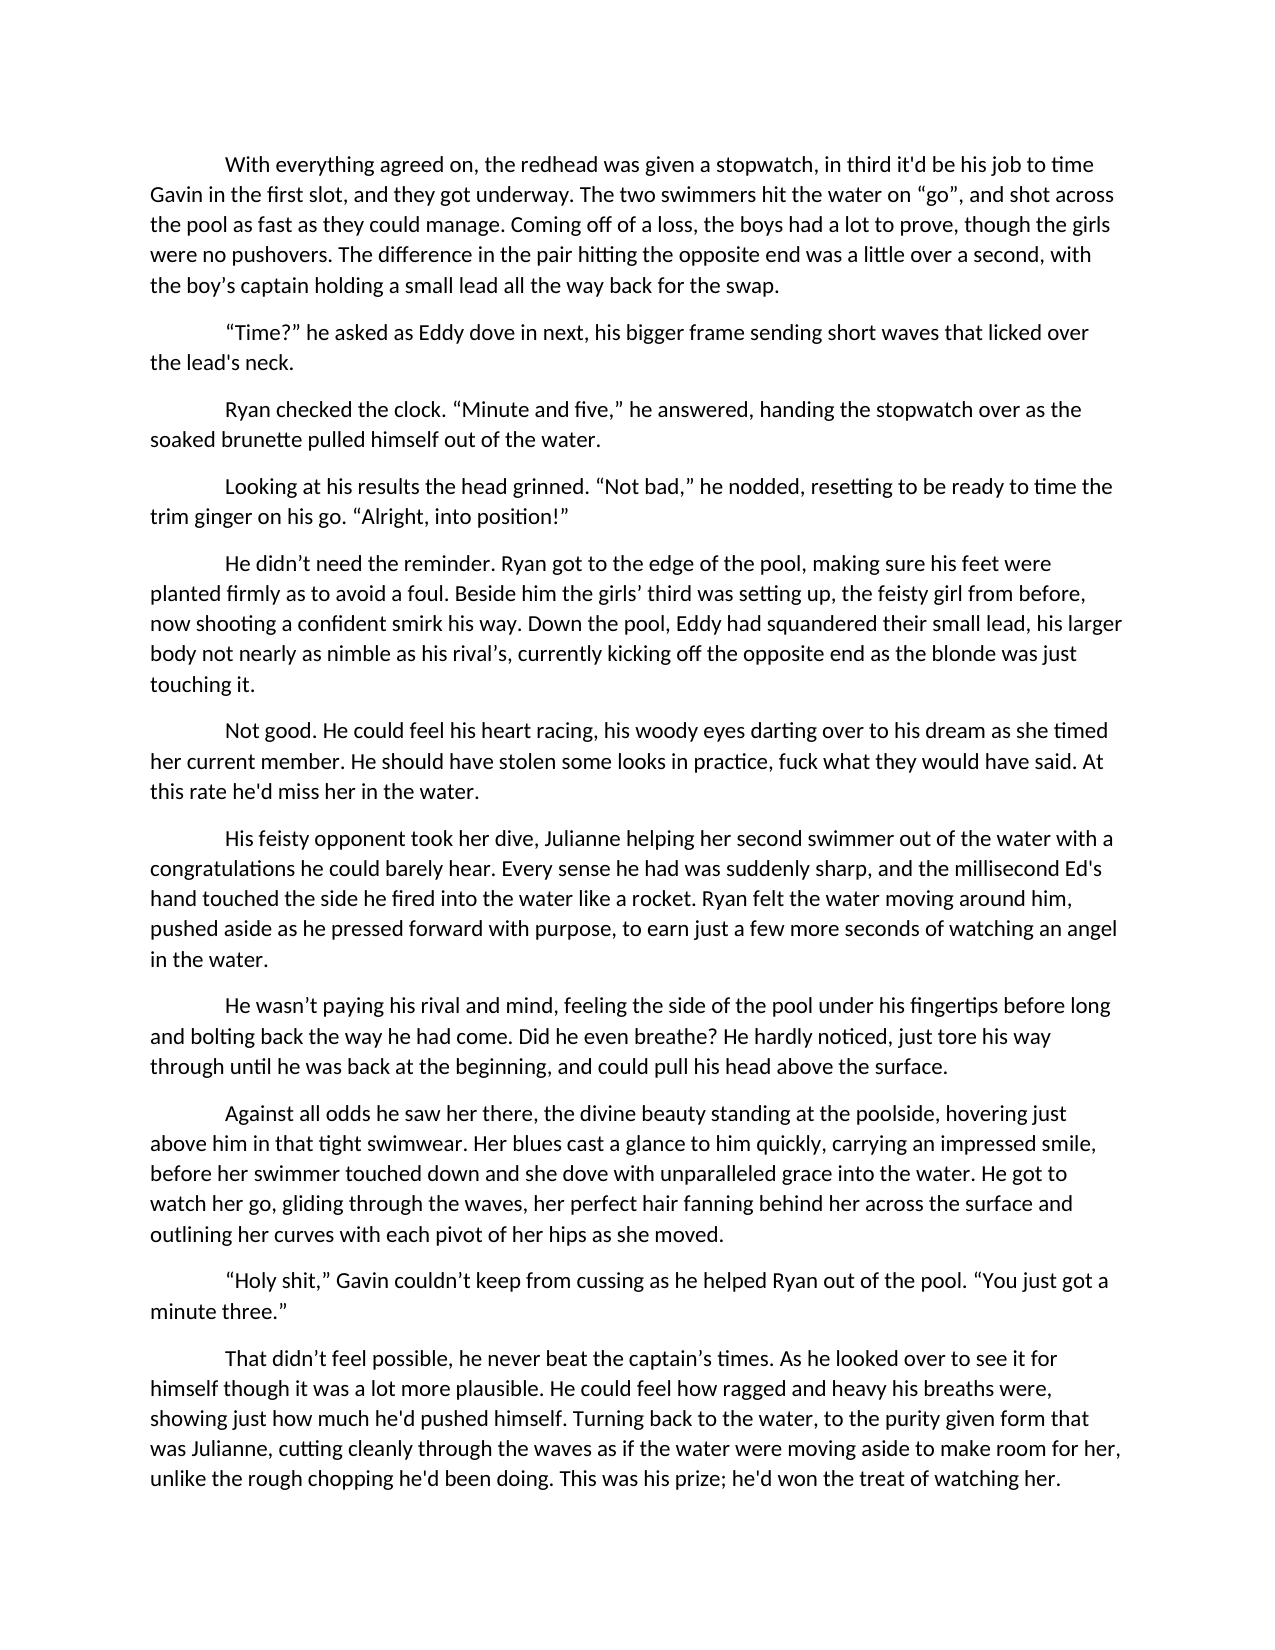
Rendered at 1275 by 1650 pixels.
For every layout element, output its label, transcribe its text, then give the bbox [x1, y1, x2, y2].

text With everything agreed on, the redhead was given a stopwatch, in third it'd be his job to time Gavin in the first slot, and they got underway. The two swimmers hit the water on “go”, and shot across the pool as fast as they could manage. Coming off of a loss, the boys had a lot to prove, though the girls were no pushovers. The difference in the pair hitting the opposite end was a little over a second, with the boy’s captain holding a small lead all the way back for the swap. [150, 150, 1125, 299]
text He wasn’t paying his rival and mind, feeling the side of the pool under his fingertips before long and bolting back the way he had come. Did he even breathe? He hardly noticed, just tore his way through until he was back at the beginning, and could pull his head above the surface. [150, 992, 1125, 1080]
text Against all odds he saw her there, the divine beauty standing at the poolside, hovering just above him in that tight swimwear. Her blues cast a glance to him quickly, carrying an impressed smile, before her swimmer touched down and she dove with unparalleled grace into the water. He got to watch her go, gliding through the waves, her perfect hair fanning behind her across the surface and outlining her curves with each pivot of her hips as she moved. [150, 1099, 1125, 1248]
text Ryan checked the clock. “Minute and five,” he answered, handing the stopwatch over as the soaked brunette pulled himself out of the water. [150, 395, 1125, 453]
text Not good. He could feel his heart racing, his woody eyes darting over to his dream as she timed her current member. He should have stolen some looks in practice, fuck what they would have said. At this rate he'd miss her in the water. [150, 717, 1125, 805]
text That didn’t feel possible, he never beat the captain’s times. As he looked over to see it for himself though it was a lot more plausible. He could feel how ragged and heavy his breaths were, showing just how much he'd pushed himself. Turning back to the water, to the purity given form that was Julianne, cutting cleanly through the waves as if the water were moving aside to make room for her, unlike the rough chopping he'd been doing. This was his prize; he'd won the treat of watching her. [150, 1344, 1125, 1493]
text He didn’t need the reminder. Ryan got to the edge of the pool, making sure his feet were planted firmly as to avoid a foul. Beside him the girls’ third was setting up, the feisty girl from before, now shooting a confident smirk his way. Down the pool, Eddy had squandered their small lead, his larger body not nearly as nimble as his rival’s, currently kicking off the opposite end as the blonde was just touching it. [150, 549, 1125, 698]
text “Time?” he asked as Eddy dove in next, his bigger frame sending short waves that licked over the lead's neck. [150, 318, 1125, 376]
text Looking at his results the head grinned. “Not bad,” he nodded, resetting to be ready to time the trim ginger on his go. “Alright, into position!” [150, 472, 1125, 530]
text His feisty opponent took her dive, Julianne helping her second swimmer out of the water with a congratulations he could barely hear. Every sense he had was suddenly sharp, and the millisecond Ed's hand touched the side he fired into the water like a rocket. Ryan felt the water moving around him, pushed aside as he pressed forward with purpose, to earn just a few more seconds of watching an angel in the water. [150, 824, 1125, 973]
text “Holy shit,” Gavin couldn’t keep from cussing as he helped Ryan out of the pool. “You just got a minute three.” [150, 1267, 1125, 1325]
